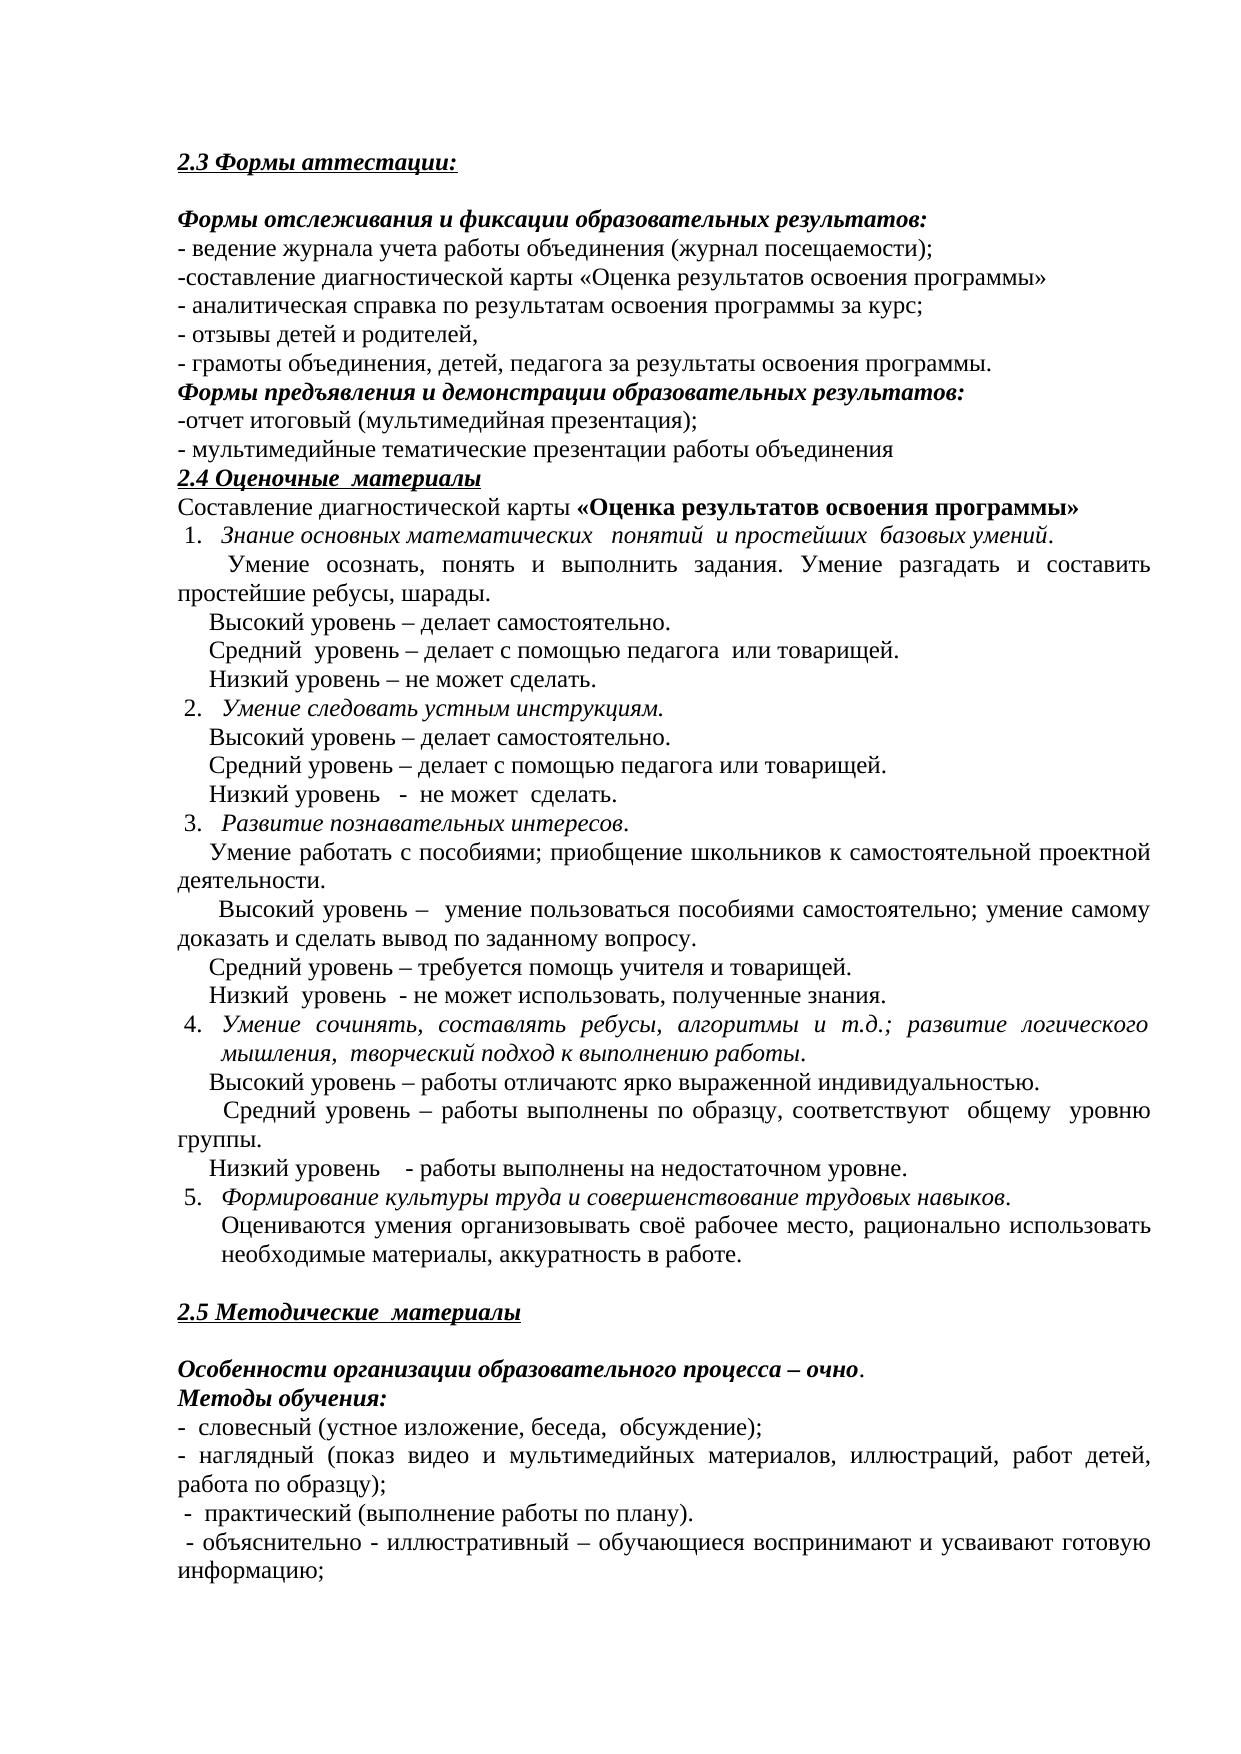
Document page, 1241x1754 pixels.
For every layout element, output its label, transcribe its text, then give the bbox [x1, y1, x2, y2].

list Умение следовать устным инструкциям. [183, 693, 1152, 722]
text - словесный (устное изложение, беседа, обсуждение); [177, 1412, 1152, 1441]
text Низкий уровень - не может сделать. [177, 779, 1152, 808]
text Методы обучения: [177, 1383, 1152, 1412]
list Знание основных математических понятий и простейших базовых умений. [183, 521, 1152, 549]
text Составление диагностической карты «Оценка результатов освоения программы» [177, 492, 1152, 521]
text Особенности организации образовательного процесса – очно. [177, 1354, 1152, 1383]
text - мультимедийные тематические презентации работы объединения [177, 434, 1152, 463]
text -отчет итоговый (мультимедийная презентация); [177, 406, 1152, 434]
text Средний уровень – делает с помощью педагога или товарищей. [177, 636, 1152, 664]
text Умение работать с пособиями; приобщение школьников к самостоятельной проектной деятельности. [177, 837, 1152, 894]
text Низкий уровень - не может использовать, полученные знания. [177, 981, 1152, 1009]
text Умение осознать, понять и выполнить задания. Умение разгадать и составить простейшие ребусы, шарады. [177, 549, 1152, 607]
text Средний уровень – работы выполнены по образцу, соответствуют общему уровню группы. [177, 1096, 1152, 1153]
text Средний уровень – делает с помощью педагога или товарищей. [177, 751, 1152, 779]
text Высокий уровень – делает самостоятельно. [177, 607, 1152, 636]
text -составление диагностической карты «Оценка результатов освоения программы» [177, 262, 1152, 291]
list Развитие познавательных интересов. [183, 808, 1152, 837]
list Формирование культуры труда и совершенствование трудовых навыков. [183, 1182, 1152, 1211]
text Высокий уровень – работы отличаютс ярко выраженной индивидуальностью. [177, 1067, 1152, 1096]
text - наглядный (показ видео и мультимедийных материалов, иллюстраций, работ детей, работа по образцу); [177, 1441, 1152, 1498]
text Высокий уровень – делает самостоятельно. [177, 722, 1152, 751]
text Низкий уровень - работы выполнены на недостаточном уровне. [177, 1153, 1152, 1182]
text Оцениваются умения организовывать своё рабочее место, рационально использовать необходимые материалы, аккуратность в работе. [221, 1211, 1152, 1268]
text Формы предъявления и демонстрации образовательных результатов: [177, 377, 1152, 406]
text 2.5 Методические материалы [177, 1297, 1152, 1326]
text 2.3 Формы аттестации: [177, 147, 1152, 176]
text Низкий уровень – не может сделать. [177, 664, 1152, 693]
text 2.4 Оценочные материалы [177, 463, 1152, 492]
text - грамоты объединения, детей, педагога за результаты освоения программы. [177, 348, 1152, 377]
text Средний уровень – требуется помощь учителя и товарищей. [177, 952, 1152, 981]
text - объяснительно - иллюстративный – обучающиеся воспринимают и усваивают готовую информацию; [177, 1527, 1152, 1584]
text Формы отслеживания и фиксации образовательных результатов: [177, 204, 1152, 233]
text - ведение журнала учета работы объединения (журнал посещаемости); [177, 233, 1152, 262]
text - отзывы детей и родителей, [177, 319, 1152, 348]
text - практический (выполнение работы по плану). [177, 1498, 1152, 1527]
text Высокий уровень – умение пользоваться пособиями самостоятельно; умение самому доказать и сделать вывод по заданному вопросу. [177, 894, 1152, 952]
text - аналитическая справка по результатам освоения программы за курс; [177, 291, 1152, 319]
list Умение сочинять, составлять ребусы, алгоритмы и т.д.; развитие логического мышления, творческий подход к выполнению работы. [183, 1009, 1152, 1067]
